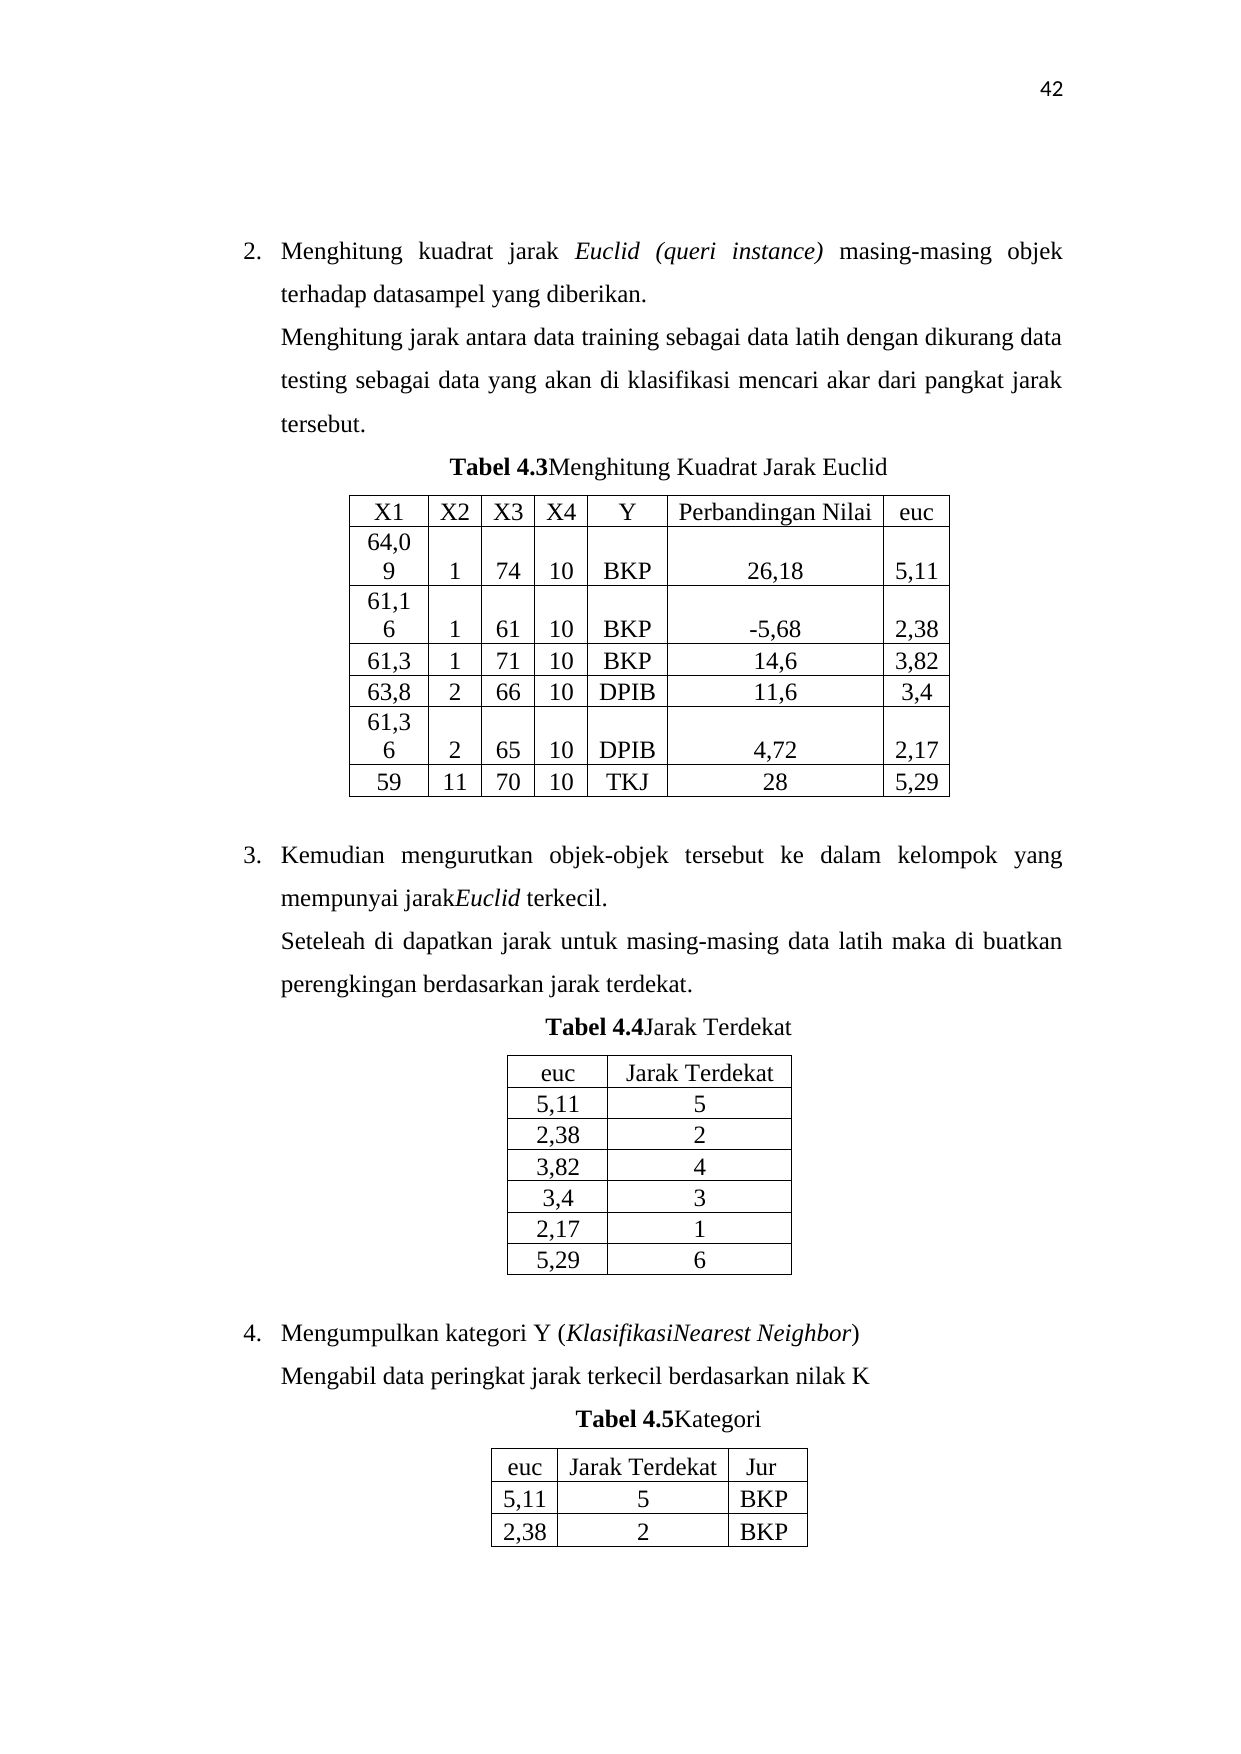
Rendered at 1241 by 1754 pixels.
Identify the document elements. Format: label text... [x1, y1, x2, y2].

table_cell BKP [588, 527, 667, 585]
table_cell 28 [668, 765, 883, 796]
table_cell 1 [429, 527, 481, 585]
table_cell 74 [482, 527, 534, 585]
table_cell 3,82 [508, 1150, 607, 1180]
table_cell 2,38 [492, 1514, 557, 1546]
table_cell 2 [608, 1119, 791, 1149]
table_cell 10 [535, 527, 587, 585]
table_cell 3,4 [508, 1181, 607, 1212]
table_cell 11,6 [668, 676, 883, 706]
table_cell 4,72 [668, 707, 883, 764]
table_cell 2 [429, 676, 481, 706]
table_cell 2,17 [508, 1213, 607, 1243]
table_cell 5,29 [884, 765, 949, 796]
list Kemudian mengurutkan objek-objek tersebut ke dalam kelompok yang mempunyai jarakEuclid terkecil. [243, 840, 1063, 912]
table_cell 3,82 [884, 644, 949, 674]
table_header euc [884, 496, 949, 526]
text Seteleah di dapatkan jarak untuk masing-masing data latih maka di buatkan perengkingan berdasarkan jarak terdekat. [281, 926, 1063, 998]
table_cell 26,18 [668, 527, 883, 585]
table_cell 10 [535, 676, 587, 706]
text Tabel 4.5Kategori [274, 1404, 1063, 1433]
table_cell 2 [429, 707, 481, 764]
table_header X2 [429, 496, 481, 526]
list Mengumpulkan kategori Y (KlasifikasiNearest Neighbor) [243, 1318, 1063, 1347]
table_cell 61,3 [350, 644, 428, 674]
text Mengabil data peringkat jarak terkecil berdasarkan nilak K [281, 1361, 1063, 1390]
table_header Y [588, 496, 667, 526]
table_cell 66 [482, 676, 534, 706]
table_header X3 [482, 496, 534, 526]
text Tabel 4.4Jarak Terdekat [274, 1012, 1063, 1041]
table_cell 1 [608, 1213, 791, 1243]
table_cell 3,4 [884, 676, 949, 706]
list Menghitung kuadrat jarak Euclid (queri instance) masing-masing objek terhadap datasampel yang diberikan. [243, 236, 1063, 308]
table_cell 64,09 [350, 527, 428, 585]
table_cell 6 [608, 1244, 791, 1274]
table_cell 5,11 [508, 1088, 607, 1118]
table_header X1 [350, 496, 428, 526]
table_cell 61,36 [350, 707, 428, 764]
table_cell TKJ [588, 765, 667, 796]
table_cell 10 [535, 707, 587, 764]
text Tabel 4.3Menghitung Kuadrat Jarak Euclid [274, 452, 1063, 481]
table_cell 65 [482, 707, 534, 764]
table_header euc [492, 1449, 557, 1481]
table_cell 5,11 [884, 527, 949, 585]
table_cell DPIB [588, 676, 667, 706]
table_header Jur [729, 1449, 807, 1481]
table_cell DPIB [588, 707, 667, 764]
table_cell 63,8 [350, 676, 428, 706]
table_cell 61 [482, 586, 534, 643]
table_cell 5 [608, 1088, 791, 1118]
table_cell 2,17 [884, 707, 949, 764]
table_cell 10 [535, 644, 587, 674]
table_cell 11 [429, 765, 481, 796]
table_cell 1 [429, 644, 481, 674]
table_cell 10 [535, 765, 587, 796]
table_cell 2 [558, 1514, 728, 1546]
table_header Perbandingan Nilai [668, 496, 883, 526]
table_cell 2,38 [884, 586, 949, 643]
table_cell 70 [482, 765, 534, 796]
table_cell BKP [729, 1482, 807, 1513]
table_cell 2,38 [508, 1119, 607, 1149]
table_cell 4 [608, 1150, 791, 1180]
table_cell 14,6 [668, 644, 883, 674]
table_cell 5 [558, 1482, 728, 1513]
table_cell 71 [482, 644, 534, 674]
table_cell 1 [429, 586, 481, 643]
table_cell 59 [350, 765, 428, 796]
table_cell 10 [535, 586, 587, 643]
table_header X4 [535, 496, 587, 526]
table_header Jarak Terdekat [608, 1056, 791, 1087]
text Menghitung jarak antara data training sebagai data latih dengan dikurang data testing sebagai data yang akan di klasifikasi mencari akar dari pangkat jarak tersebut. [281, 322, 1063, 437]
table_cell 5,29 [508, 1244, 607, 1274]
table_cell 61,16 [350, 586, 428, 643]
table_cell BKP [588, 644, 667, 674]
table_header euc [508, 1056, 607, 1087]
table_cell -5,68 [668, 586, 883, 643]
table_header Jarak Terdekat [558, 1449, 728, 1481]
table_cell 3 [608, 1181, 791, 1212]
table_cell BKP [729, 1514, 807, 1546]
table_cell BKP [588, 586, 667, 643]
table_cell 5,11 [492, 1482, 557, 1513]
